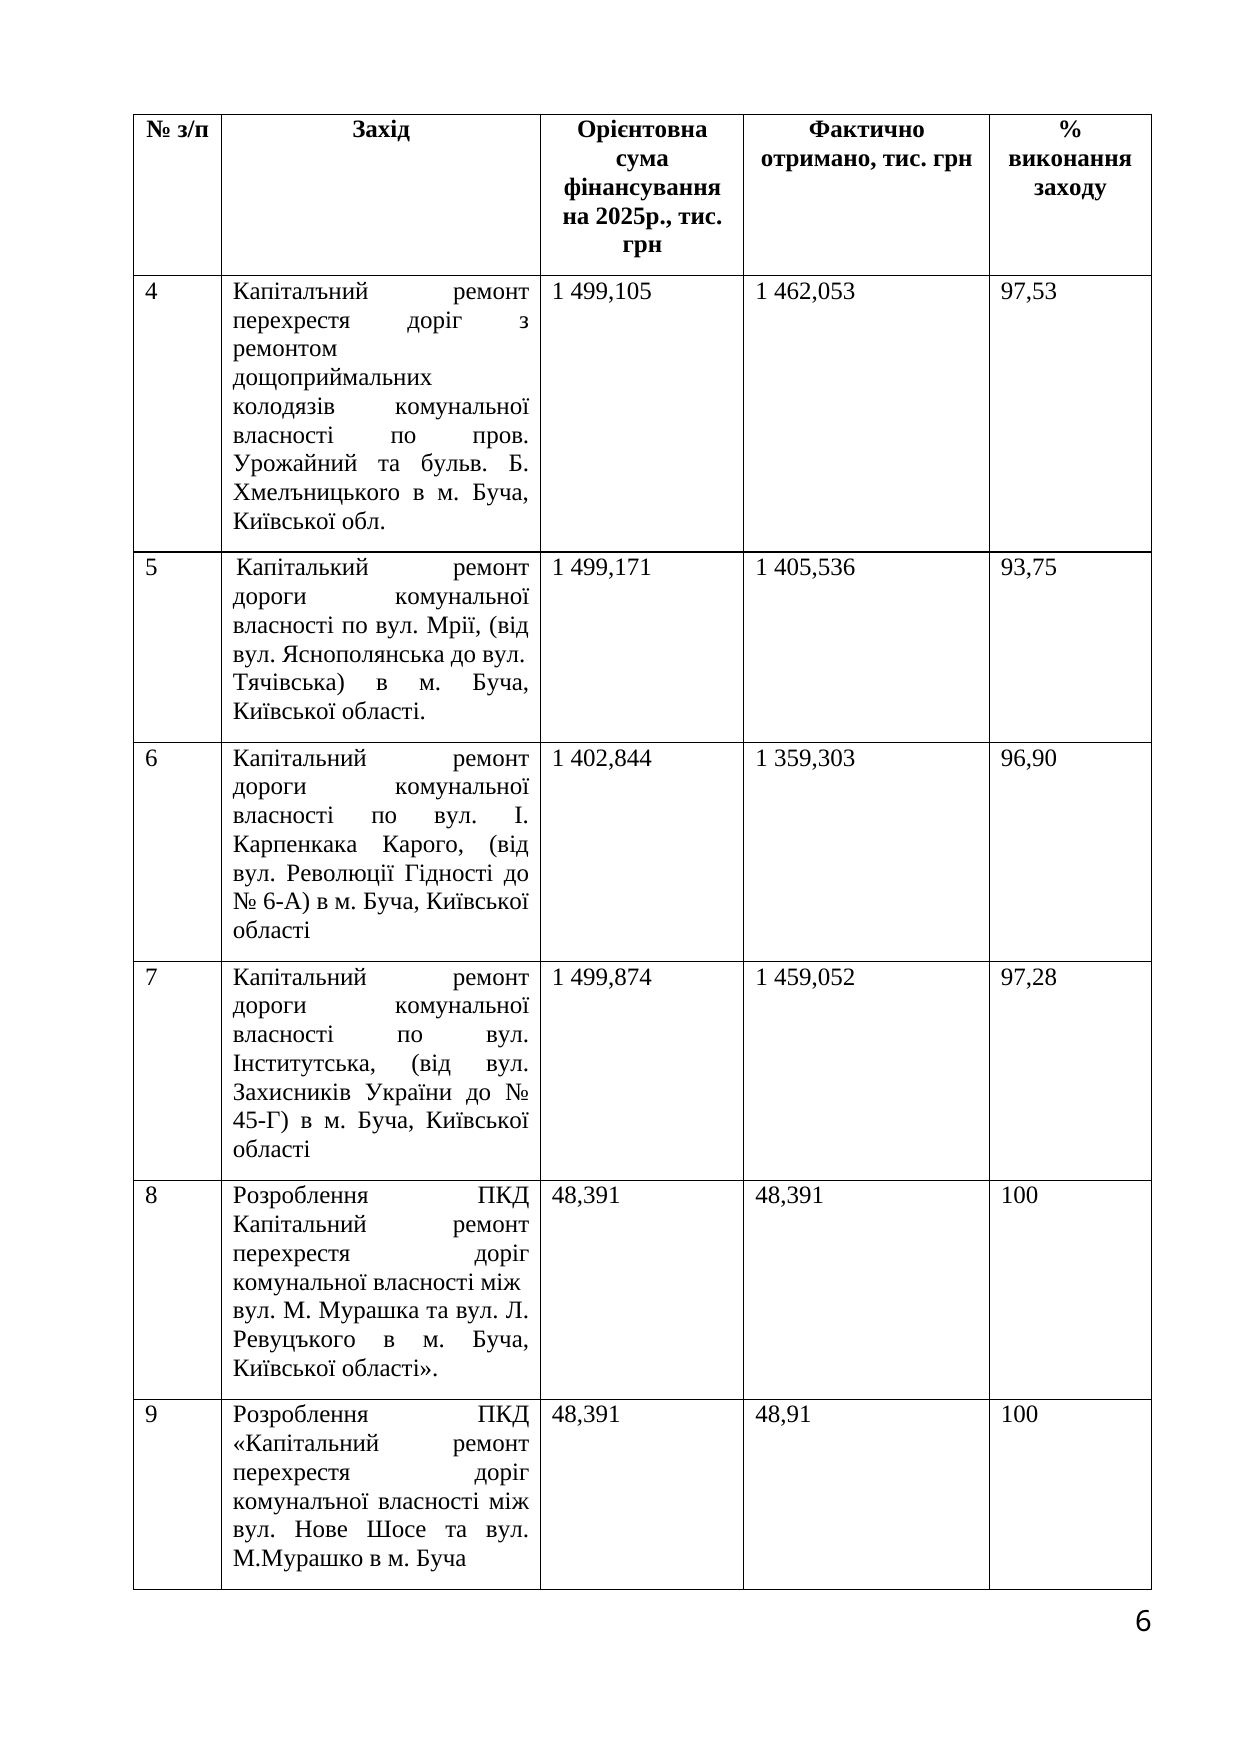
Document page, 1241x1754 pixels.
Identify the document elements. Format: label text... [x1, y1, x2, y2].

table_cell 48,391 [541, 1181, 743, 1398]
table_cell 1 499,105 [541, 276, 743, 551]
table_cell 97,28 [990, 962, 1151, 1179]
table_header № з/п [134, 115, 221, 275]
table_cell 1 402,844 [541, 743, 743, 961]
table_cell 96,90 [990, 743, 1151, 961]
table_header Фактично отримано, тис. грн [744, 115, 989, 275]
table_cell 7 [134, 962, 221, 1179]
table_cell 48,391 [744, 1181, 989, 1398]
table_cell Капiтальний ремонт дороги комунальної власностi по вул. I. Кapпенкакa Карого, (вiд вул. Революції Гiдностi до № 6-А) в м. Буча, Київської областi [222, 743, 540, 961]
table_cell 48,91 [744, 1400, 989, 1589]
table_header Орієнтовна сума фінансування на 2025р., тис. грн [541, 115, 743, 275]
table_cell 5 [134, 553, 221, 742]
table_cell 100 [990, 1181, 1151, 1398]
table_cell 4 [134, 276, 221, 551]
table_header Захід [222, 115, 540, 275]
table_cell Розроблення ПКД Капiтальний ремонт перехрестя дорiг комунальної власностi мiж вул. М. Мурашка та вул. Л. Ревуцъкого в м. Буча, Київської областi». [222, 1181, 540, 1398]
table_cell 8 [134, 1181, 221, 1398]
table_cell 93,75 [990, 553, 1151, 742]
table_header % виконання заходу [990, 115, 1151, 275]
table_cell 100 [990, 1400, 1151, 1589]
table_cell 1 499,171 [541, 553, 743, 742]
table_cell Капiталъний ремонт перехрестя дорiг з ремонтом дощоприймальних колодязiв комунальної власностi по пров. Урожайний та бульв. Б. Хмелъницькоrо в м. Буча, Київської обл. [222, 276, 540, 551]
table_cell 1 499,874 [541, 962, 743, 1179]
table_cell Капiталький ремонт дороги комунальної власностi по вул. Mpії, (вiд вул. Яснополянська до вул. Тячiвська) в м. Буча, Київської областi. [222, 553, 540, 742]
table_cell 1 459,052 [744, 962, 989, 1179]
table_cell Капiтальний ремонт дороги комунальної власностi по вул. Iнститутська, (вiд вул. Захисникiв України до № 45-Г) в м. Буча, Київської областi [222, 962, 540, 1179]
table_cell 9 [134, 1400, 221, 1589]
table_cell 48,391 [541, 1400, 743, 1589]
table_cell 97,53 [990, 276, 1151, 551]
table_cell Розроблення ПКД «Капiтальний ремонт перехрестя дорiг комуналъної власностi мiж вул. Нове Шосе та вул. М.Мурашко в м. Буча [222, 1400, 540, 1589]
table_cell 1 462,053 [744, 276, 989, 551]
table_cell 1 405,536 [744, 553, 989, 742]
table_cell 6 [134, 743, 221, 961]
table_cell 1 359,303 [744, 743, 989, 961]
